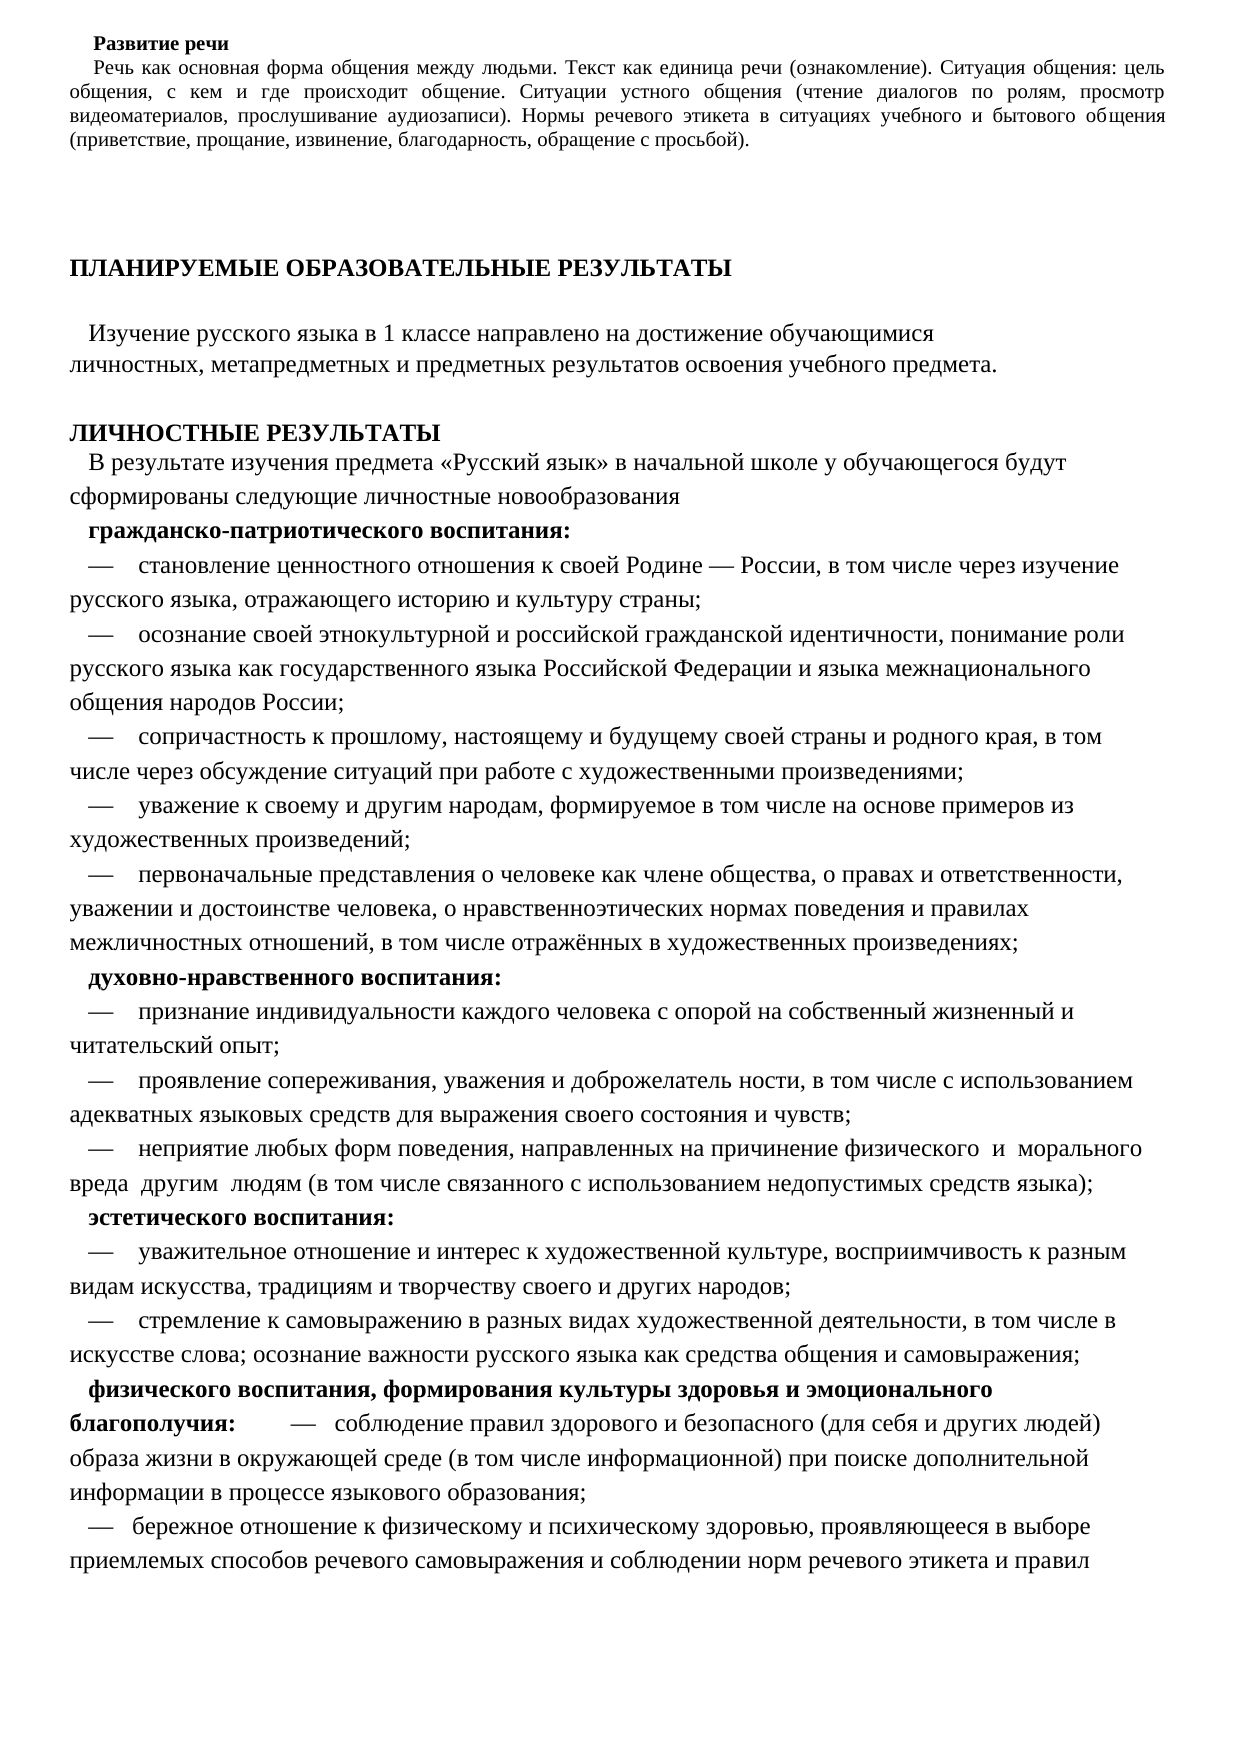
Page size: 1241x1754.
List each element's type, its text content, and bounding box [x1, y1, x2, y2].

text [69, 447, 1151, 1574]
text Изучение русского языка в 1 классе направлено на достижение обучающимися личностных, метапредметных и предметных результатов освоения учебного предмета. [69, 318, 1076, 378]
text ПЛАНИРУЕМЫЕ ОБРАЗОВАТЕЛЬНЫЕ РЕЗУЛЬТАТЫ [69, 254, 1166, 282]
text Развитие речи [69, 31, 1166, 55]
text Речь как основная форма общения между людьми. Текст как единица речи (ознакомление). Ситуация общения: цель общения, с кем и где происходит общение. Ситуации устного общения (чтение диалогов по ролям, просмотр видеоматериалов, прослушивание аудиозаписи). Нормы речевого этикета в ситуациях учебного и бытового общения (приветствие, прощание, извинение, благодарность, обращение с просьбой). [69, 55, 1166, 151]
text ЛИЧНОСТНЫЕ РЕЗУЛЬТАТЫ [69, 420, 1166, 447]
